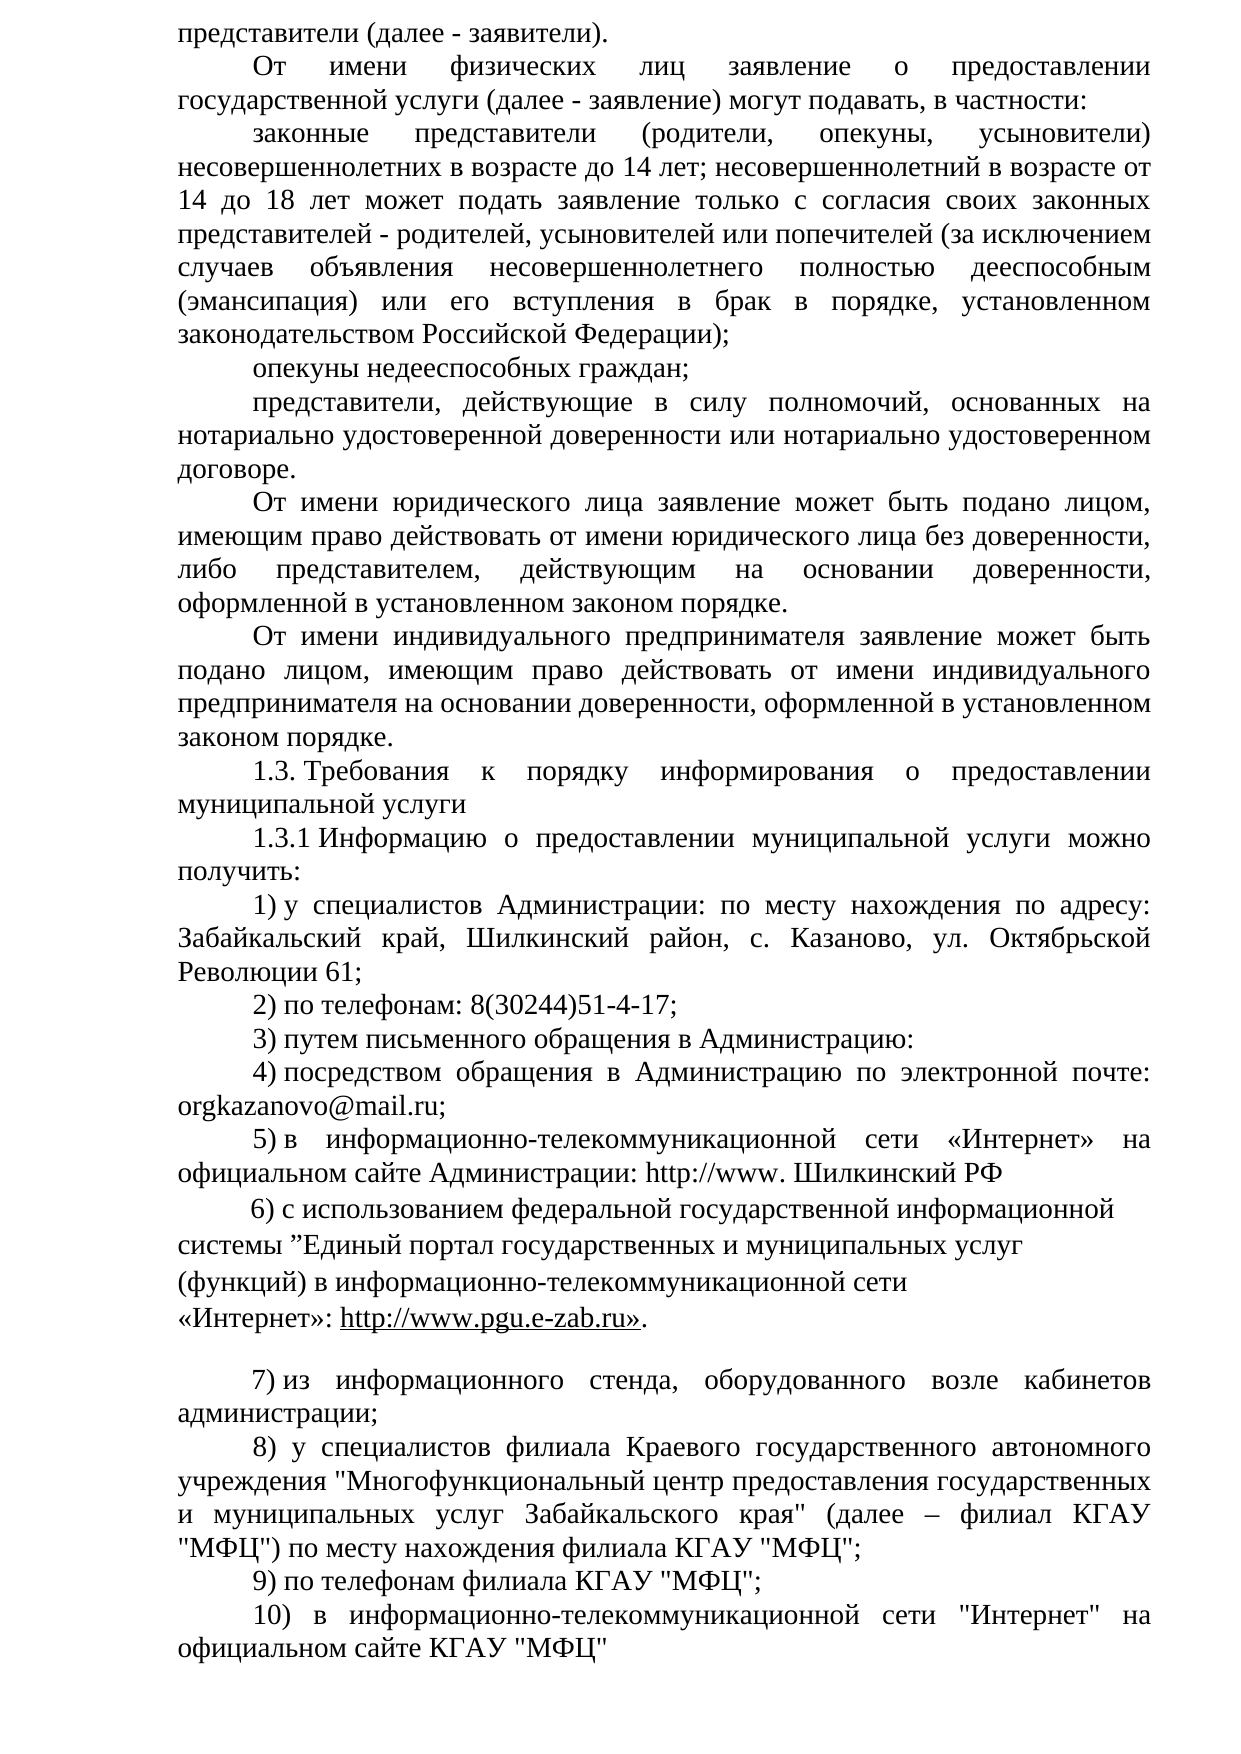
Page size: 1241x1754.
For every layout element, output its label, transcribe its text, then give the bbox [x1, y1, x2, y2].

text От имени индивидуального предпринимателя заявление может быть подано лицом, имеющим право действовать от имени индивидуального предпринимателя на основании доверенности, оформленной в установленном законом порядке. [177, 618, 1152, 753]
text 7) из информационного стенда, оборудованного возле кабинетов администрации; [177, 1362, 1152, 1429]
text 10) в информационно-телекоммуникационной сети "Интернет" на официальном сайте КГАУ "МФЦ" [177, 1597, 1152, 1664]
text 3) путем письменного обращения в Администрацию: [177, 1021, 1152, 1054]
text 1.3. Требования к порядку информирования о предоставлении муниципальной услуги [177, 753, 1152, 820]
text представители, действующие в силу полномочий, основанных на нотариально удостоверенной доверенности или нотариально удостоверенном договоре. [177, 384, 1152, 484]
text 8) у специалистов филиала Краевого государственного автономного учреждения "Многофункциональный центр предоставления государственных и муниципальных услуг Забайкальского края" (далее – филиал КГАУ "МФЦ") по месту нахождения филиала КГАУ "МФЦ"; [177, 1429, 1152, 1563]
text 6) с использованием федеральной государственной информационной системы ”Единый портал государственных и муниципальных услуг (функций) в информационно-телекоммуникационной сети «Интернет»: http://www.pgu.e-zab.ru». [177, 1189, 1152, 1333]
text 9) по телефонам филиала КГАУ "МФЦ"; [177, 1563, 1152, 1597]
text 4) посредством обращения в Администрацию по электронной почте: orgkazanovo@mail.ru; [177, 1054, 1152, 1122]
text От имени физических лиц заявление о предоставлении государственной услуги (далее - заявление) могут подавать, в частности: [177, 48, 1152, 115]
text опекуны недееспособных граждан; [177, 350, 1152, 384]
text законные представители (родители, опекуны, усыновители) несовершеннолетних в возрасте до 14 лет; несовершеннолетний в возрасте от 14 до 18 лет может подать заявление только с согласия своих законных представителей - родителей, усыновителей или попечителей (за исключением случаев объявления несовершеннолетнего полностью дееспособным (эмансипация) или его вступления в брак в порядке, установленном законодательством Российской Федерации); [177, 115, 1152, 350]
text 1.3.1 Информацию о предоставлении муниципальной услуги можно получить: [177, 820, 1152, 887]
text 1) у специалистов Администрации: по месту нахождения по адресу: Забайкальский край, Шилкинский район, с. Казаново, ул. Октябрьской Революции 61; [177, 887, 1152, 987]
text 5) в информационно-телекоммуникационной сети «Интернет» на официальном сайте Администрации: httр://www. Шилкинский РФ [177, 1122, 1152, 1189]
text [177, 15, 1152, 48]
text 2) по телефонам: 8(30244)51-4-17; [177, 987, 1152, 1021]
text От имени юридического лица заявление может быть подано лицом, имеющим право действовать от имени юридического лица без доверенности, либо представителем, действующим на основании доверенности, оформленной в установленном законом порядке. [177, 484, 1152, 618]
